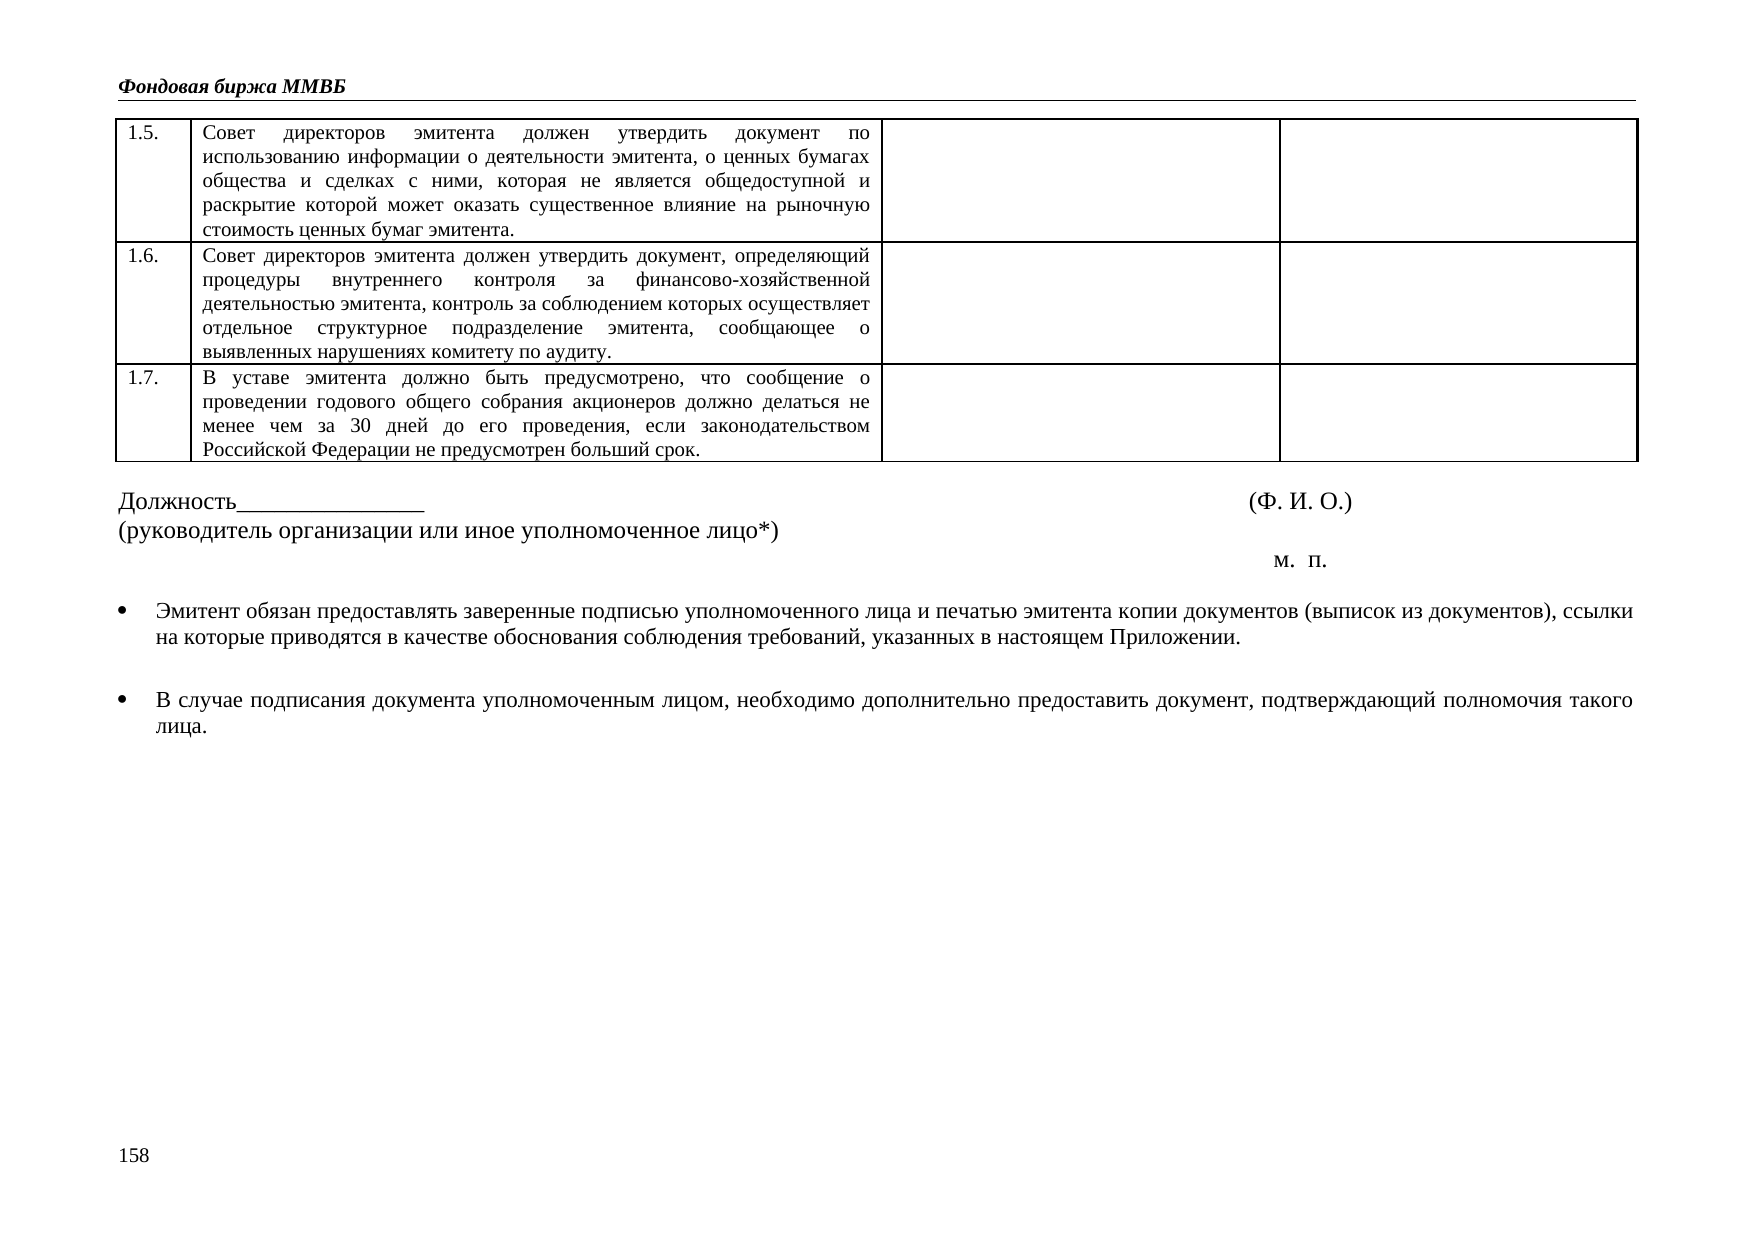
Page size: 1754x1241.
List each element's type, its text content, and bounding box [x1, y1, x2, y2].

list Эмитент обязан предоставлять заверенные подписью уполномоченного лица и печатью эмитента копии документов (выписок из документов), ссылки на которые приводятся в качестве обоснования соблюдения требований, указанных в настоящем Приложении. [118, 597, 1636, 649]
list В случае подписания документа уполномоченным лицом, необходимо дополнительно предоставить документ, подтверждающий полномочия такого лица. [118, 686, 1636, 739]
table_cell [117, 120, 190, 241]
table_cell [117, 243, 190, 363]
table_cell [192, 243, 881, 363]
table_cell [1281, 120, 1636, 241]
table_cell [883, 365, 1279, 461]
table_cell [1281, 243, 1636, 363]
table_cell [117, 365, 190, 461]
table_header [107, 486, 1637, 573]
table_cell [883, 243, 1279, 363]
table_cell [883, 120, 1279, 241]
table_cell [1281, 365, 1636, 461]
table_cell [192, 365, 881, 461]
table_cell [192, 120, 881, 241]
